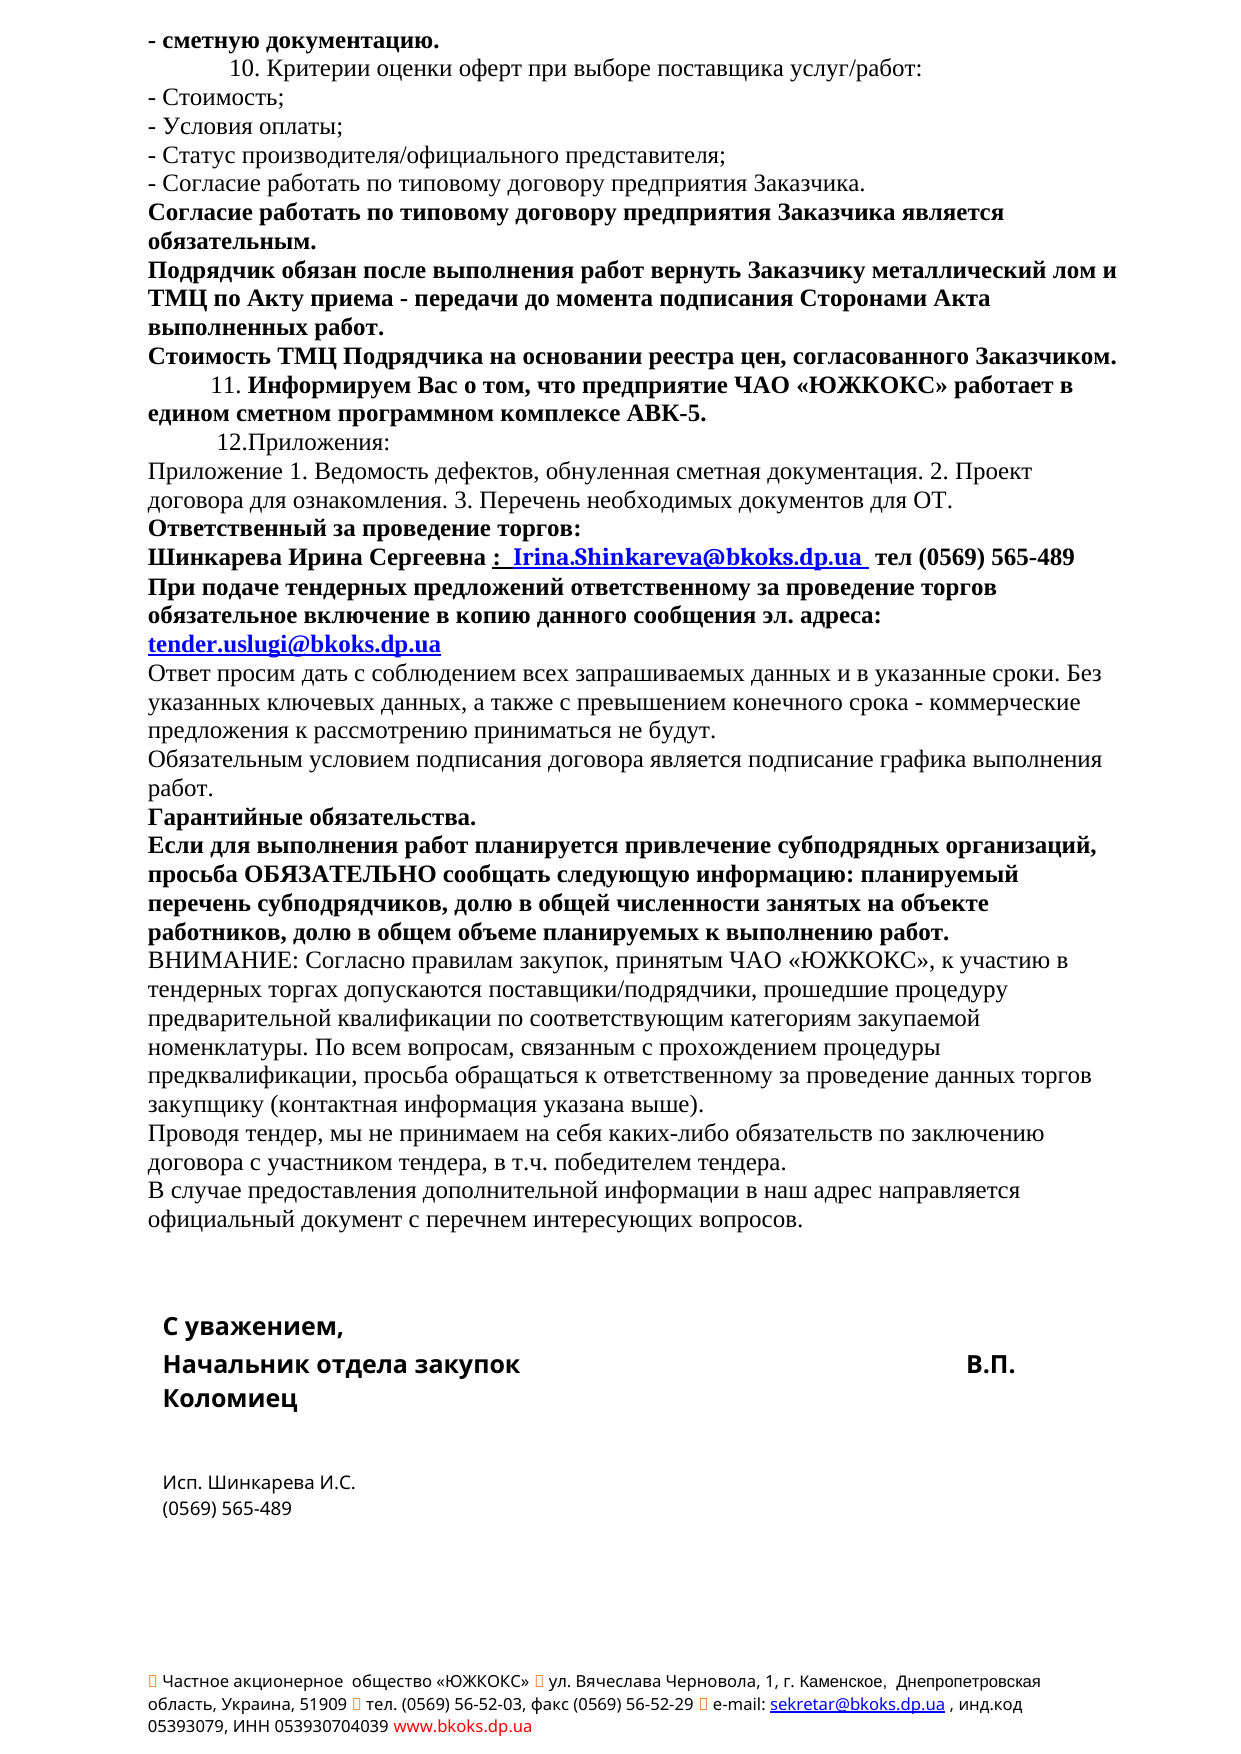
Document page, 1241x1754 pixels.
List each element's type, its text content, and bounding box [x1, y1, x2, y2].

text В случае предоставления дополнительной информации в наш адрес направляется официальный документ с перечнем интересующих вопросов. [148, 1176, 1122, 1233]
text Начальник отдела закупок В.П. Коломиец [162, 1346, 1122, 1414]
text Стоимость ТМЦ Подрядчика на основании реестра цен, согласованного Заказчиком. [148, 341, 1122, 370]
text Гарантийные обязательства. [148, 802, 1122, 831]
text 11. Информируем Вас о том, что предприятие ЧАО «ЮЖКОКС» работает в едином сметном программном комплексе АВК-5. [148, 370, 1122, 427]
text Шинкарева Ирина Сергеевна : Irina.Shinkareva@bkoks.dp.ua тел (0569) 565-489 [148, 542, 1122, 572]
text 12.Приложения: [148, 427, 1122, 456]
text - Статус производителя/официального представителя; [148, 140, 1122, 168]
text 10. Критерии оценки оферт при выборе поставщика услуг/работ: [148, 53, 1122, 82]
text ВНИМАНИЕ: Согласно правилам закупок, принятым ЧАО «ЮЖКОКС», к участию в тендерных торгах допускаются поставщики/подрядчики, прошедшие процедуру предварительной квалификации по соответствующим категориям закупаемой номенклатуры. По всем вопросам, связанным с прохождением процедуры предквалификации, просьба обращаться к ответственному за проведение данных торгов закупщику (контактная информация указана выше). [148, 946, 1122, 1118]
text - Стоимость; [148, 82, 1122, 111]
text - Условия оплаты; [148, 111, 1122, 140]
text Приложение 1. Ведомость дефектов, обнуленная сметная документация. 2. Проект договора для ознакомления. 3. Перечень необходимых документов для ОТ. Ответственный за проведение торгов: [148, 456, 1122, 542]
text Проводя тендер, мы не принимаем на себя каких-либо обязательств по заключению договора с участником тендера, в т.ч. победителем тендера. [148, 1118, 1122, 1176]
text (0569) 565-489 [162, 1495, 1122, 1521]
text - сметную документацию. [148, 25, 1122, 53]
text Ответ просим дать с соблюдением всех запрашиваемых данных и в указанные сроки. Без указанных ключевых данных, а также с превышением конечного срока - коммерческие предложения к рассмотрению приниматься не будут. [148, 658, 1122, 744]
text Исп. Шинкарева И.С. [162, 1470, 1122, 1495]
text Если для выполнения работ планируется привлечение субподрядных организаций, просьба ОБЯЗАТЕЛЬНО сообщать следующую информацию: планируемый перечень субподрядчиков, долю в общей численности занятых на объекте работников, долю в общем объеме планируемых к выполнению работ. [148, 831, 1122, 946]
text Обязательным условием подписания договора является подписание графика выполнения работ. [148, 744, 1122, 802]
text Подрядчик обязан после выполнения работ вернуть Заказчику металлический лом и ТМЦ по Акту приема - передачи до момента подписания Сторонами Акта выполненных работ. [148, 255, 1122, 341]
text С уважением, [162, 1308, 1122, 1342]
text - Согласие работать по типовому договору предприятия Заказчика. [148, 168, 1122, 197]
text Согласие работать по типовому договору предприятия Заказчика является обязательным. [148, 197, 1122, 255]
text При подаче тендерных предложений ответственному за проведение торгов обязательное включение в копию данного сообщения эл. адреса: tender.uslugi@bkoks.dp.ua [148, 572, 1122, 658]
